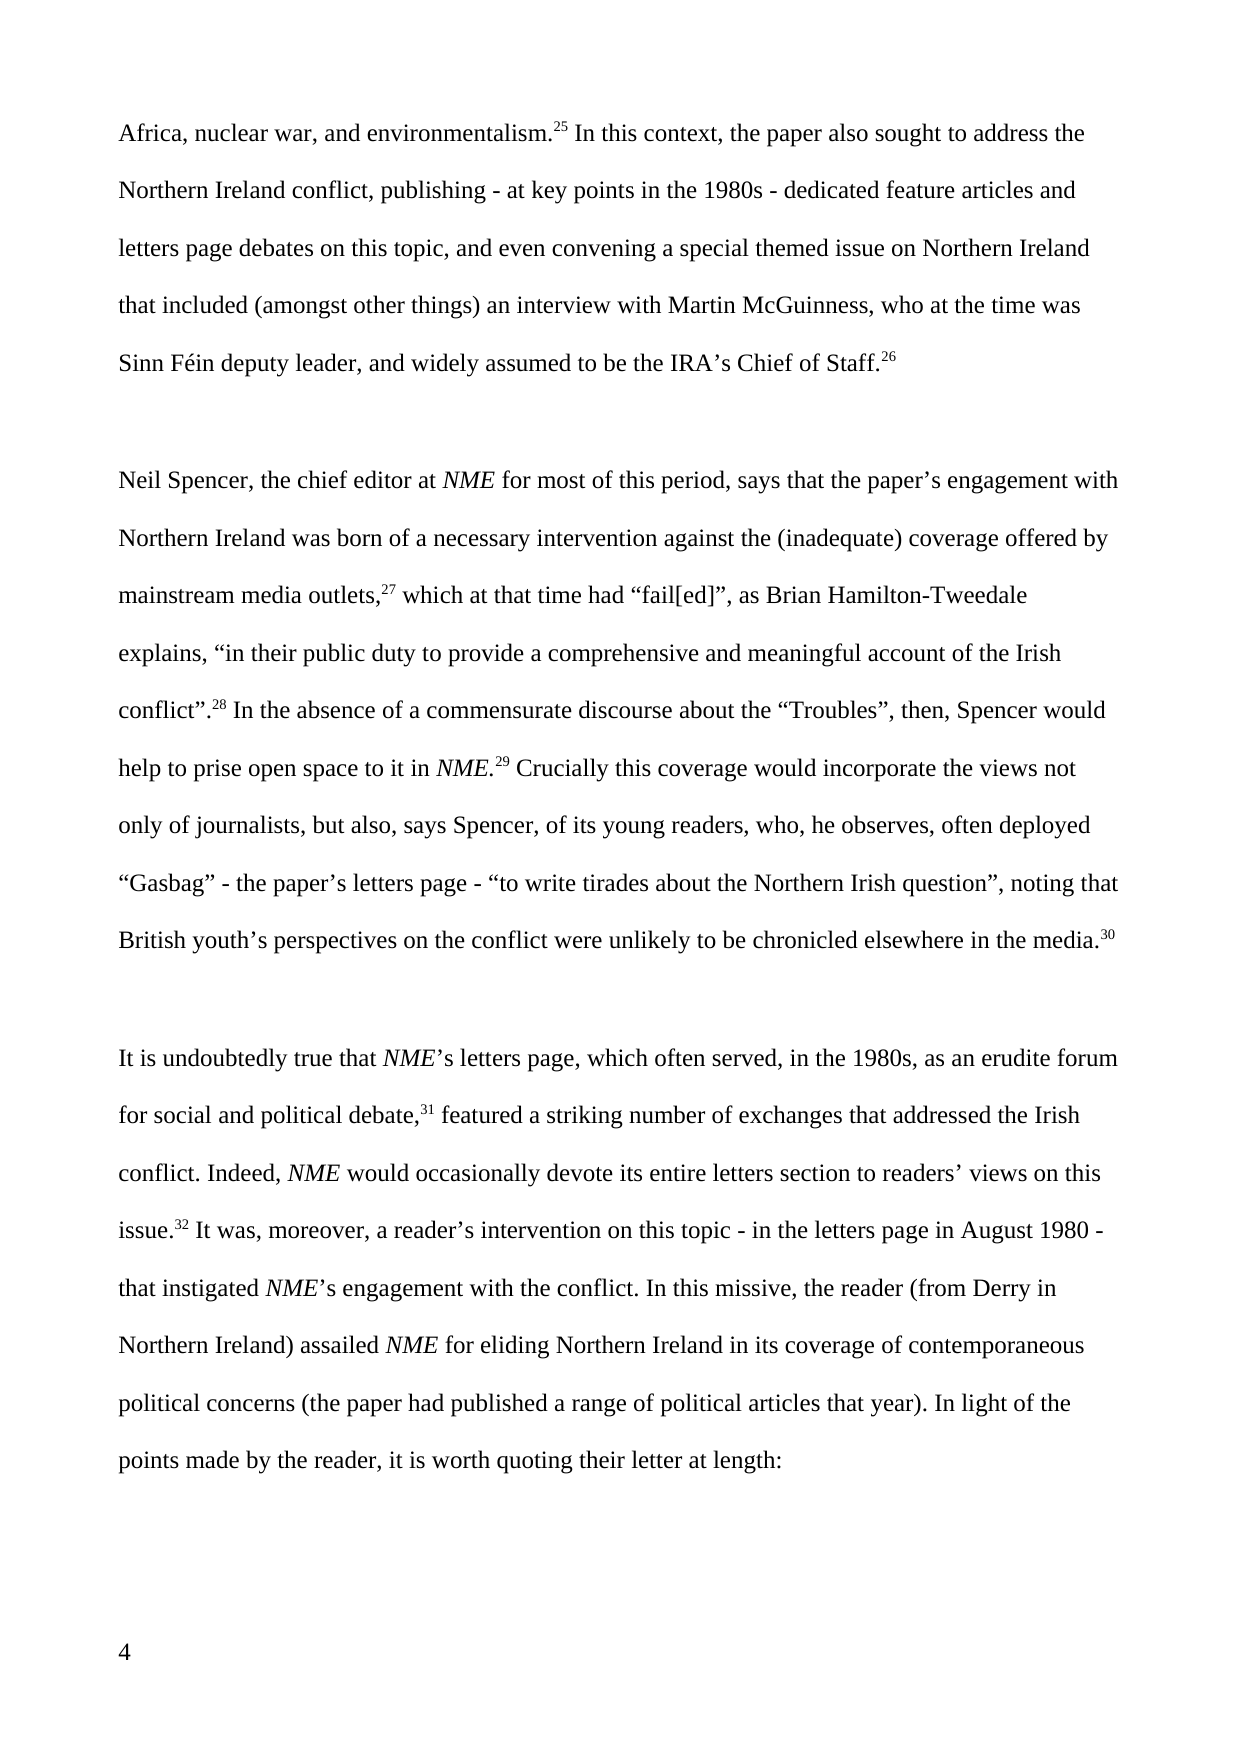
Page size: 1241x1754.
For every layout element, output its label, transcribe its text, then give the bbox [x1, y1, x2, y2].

text Neil Spencer, the chief editor at NME for most of this period, says that the paper’s engagement with Northern Ireland was born of a necessary intervention against the (inadequate) coverage offered by mainstream media outlets, which at that time had “fail[ed]”, as Brian Hamilton-Tweedale explains, “in their public duty to provide a comprehensive and meaningful account of the Irish conflict”. In the absence of a commensurate discourse about the “Troubles”, then, Spencer would help to prise open space to it in NME. Crucially this coverage would incorporate the views not only of journalists, but also, says Spencer, of its young readers, who, he observes, often deployed “Gasbag” - the paper’s letters page - “to write tirades about the Northern Irish question”, noting that British youth’s perspectives on the conflict were unlikely to be chronicled elsewhere in the media. [118, 466, 1122, 954]
text It is undoubtedly true that NME’s letters page, which often served, in the 1980s, as an erudite forum for social and political debate, featured a striking number of exchanges that addressed the Irish conflict. Indeed, NME would occasionally devote its entire letters section to readers’ views on this issue. It was, moreover, a reader’s intervention on this topic - in the letters page in August 1980 - that instigated NME’s engagement with the conflict. In this missive, the reader (from Derry in Northern Ireland) assailed NME for eliding Northern Ireland in its coverage of contemporaneous political concerns (the paper had published a range of political articles that year). In light of the points made by the reader, it is worth quoting their letter at length: [118, 1043, 1122, 1474]
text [118, 118, 1122, 377]
